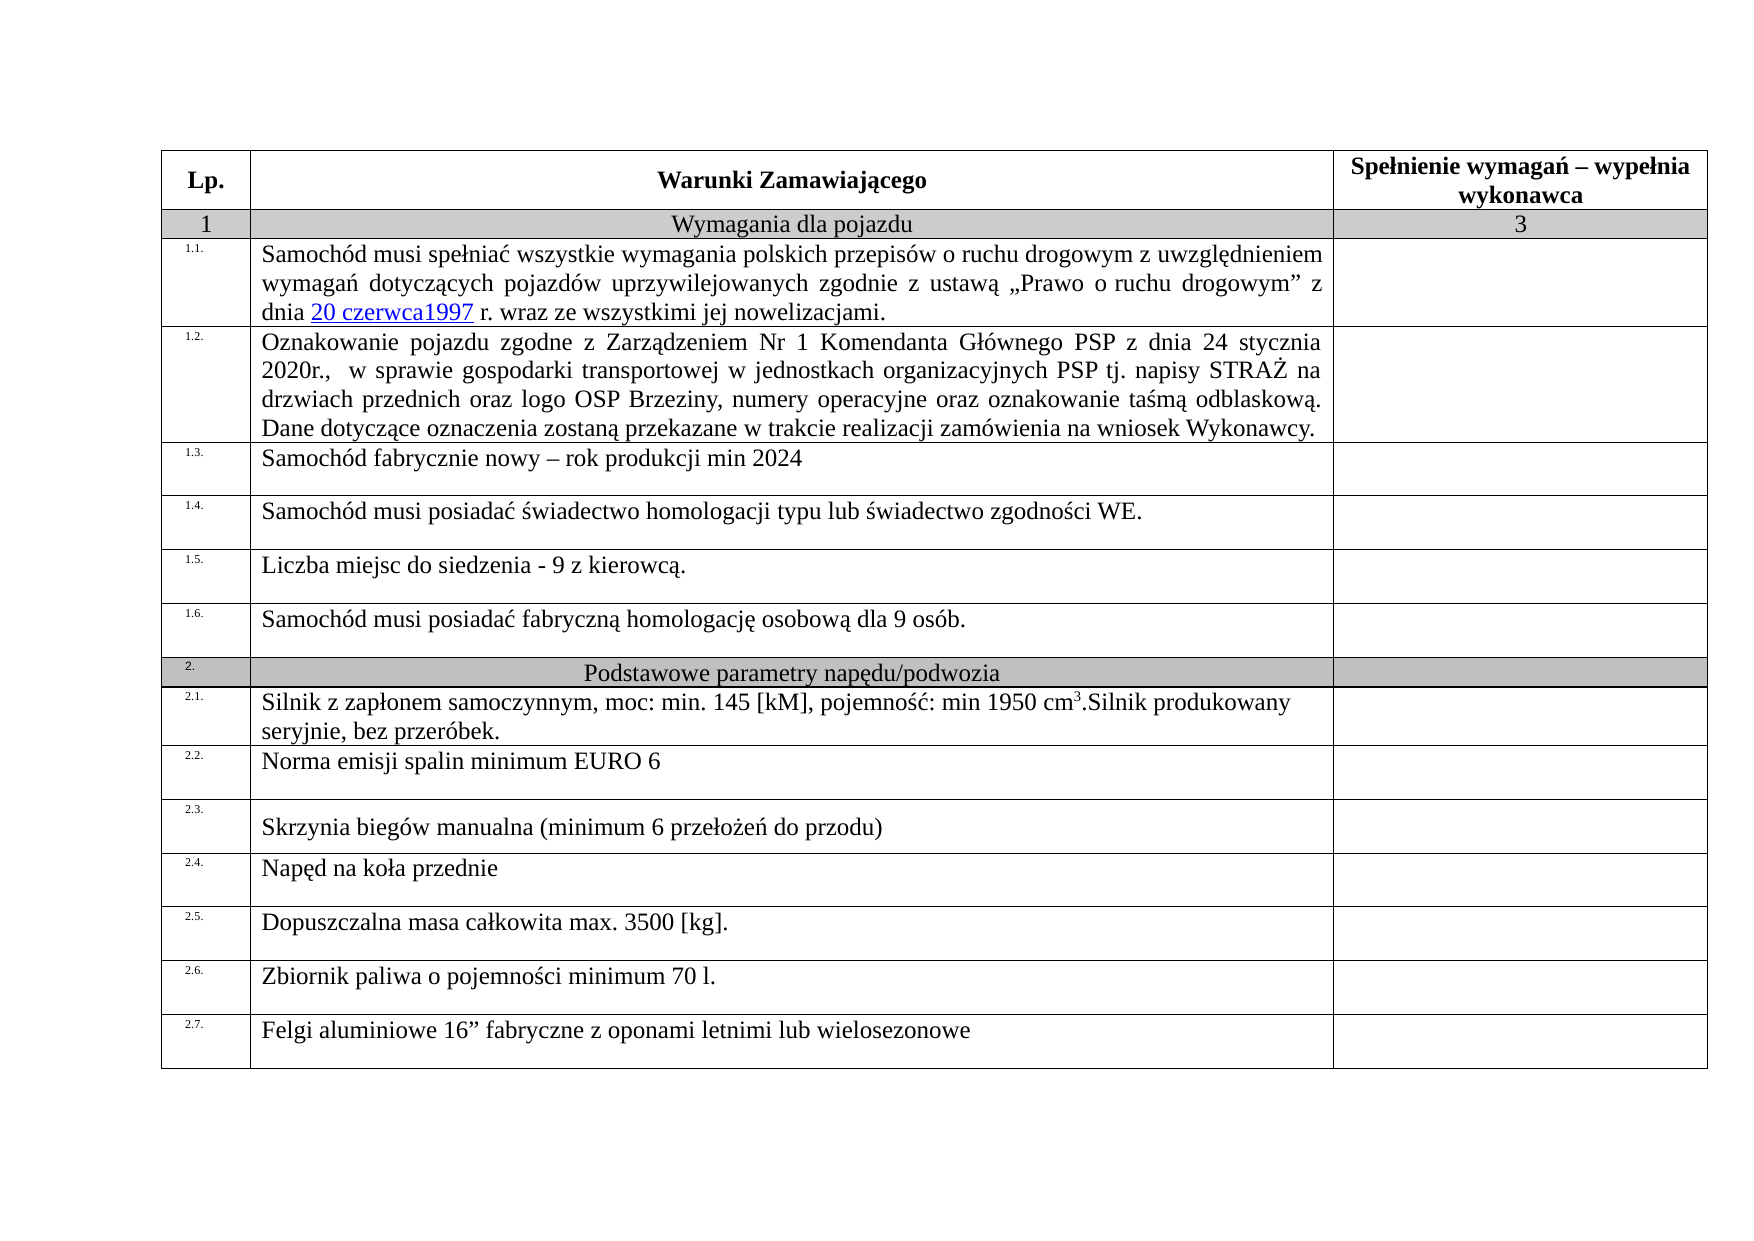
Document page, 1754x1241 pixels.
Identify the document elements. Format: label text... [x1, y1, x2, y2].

table_cell [162, 604, 250, 657]
table_cell [162, 1015, 250, 1067]
table_cell Wymagania dla pojazdu [251, 210, 1333, 238]
table_cell [162, 327, 250, 442]
table_cell [162, 496, 250, 549]
table_cell [1334, 1015, 1707, 1067]
table_cell Liczba miejsc do siedzenia - 9 z kierowcą. [251, 550, 1333, 603]
table_cell [1334, 496, 1707, 549]
table_cell [1334, 961, 1707, 1014]
table_cell [1334, 658, 1707, 686]
table_cell [1334, 604, 1707, 657]
table_cell [162, 854, 250, 906]
table_cell [1334, 854, 1707, 906]
table_cell [162, 550, 250, 603]
table_cell Samochód musi spełniać wszystkie wymagania polskich przepisów o ruchu drogowym z uwzględnieniem wymagań dotyczących pojazdów uprzywilejowanych zgodnie z ustawą „Prawo o ruchu drogowym” z dnia 20 czerwca1997 r. wraz ze wszystkimi jej nowelizacjami. [251, 239, 1333, 326]
table_cell [162, 961, 250, 1014]
table_cell Norma emisji spalin minimum EURO 6 [251, 746, 1333, 799]
table_cell [162, 688, 250, 745]
table_cell Silnik z zapłonem samoczynnym, moc: min. 145 [kM], pojemność: min 1950 cm3.Silnik produkowany seryjnie, bez przeróbek. [251, 688, 1333, 745]
table_cell Skrzynia biegów manualna (minimum 6 przełożeń do przodu) [251, 800, 1333, 852]
table_header Warunki Zamawiającego [251, 151, 1333, 208]
table_cell 1 [162, 210, 250, 238]
table_cell Podstawowe parametry napędu/podwozia [251, 658, 1333, 686]
table_cell [1334, 443, 1707, 495]
table_cell [162, 746, 250, 799]
table_cell [162, 239, 250, 326]
table_cell Oznakowanie pojazdu zgodne z Zarządzeniem Nr 1 Komendanta Głównego PSP z dnia 24 stycznia 2020r., w sprawie gospodarki transportowej w jednostkach organizacyjnych PSP tj. napisy STRAŻ na drzwiach przednich oraz logo OSP Brzeziny, numery operacyjne oraz oznakowanie taśmą odblaskową. Dane dotyczące oznaczenia zostaną przekazane w trakcie realizacji zamówienia na wniosek Wykonawcy. [251, 327, 1333, 442]
table_cell Samochód musi posiadać fabryczną homologację osobową dla 9 osób. [251, 604, 1333, 657]
table_cell [162, 443, 250, 495]
table_cell [1334, 746, 1707, 799]
table_header Spełnienie wymagań – wypełnia wykonawca [1334, 151, 1707, 208]
table_cell 3 [1334, 210, 1707, 238]
table_cell Zbiornik paliwa o pojemności minimum 70 l. [251, 961, 1333, 1014]
table_cell [1334, 239, 1707, 326]
table_cell Samochód musi posiadać świadectwo homologacji typu lub świadectwo zgodności WE. [251, 496, 1333, 549]
table_header Lp. [162, 151, 250, 208]
table_cell [1334, 688, 1707, 745]
table_cell [162, 907, 250, 960]
table_cell [1334, 800, 1707, 852]
table_cell [1334, 907, 1707, 960]
table_cell [1334, 550, 1707, 603]
table_cell [1334, 327, 1707, 442]
table_cell Dopuszczalna masa całkowita max. 3500 [kg]. [251, 907, 1333, 960]
table_cell Samochód fabrycznie nowy – rok produkcji min 2024 [251, 443, 1333, 495]
table_cell [162, 658, 250, 686]
table_cell Felgi aluminiowe 16” fabryczne z oponami letnimi lub wielosezonowe [251, 1015, 1333, 1067]
table_cell Napęd na koła przednie [251, 854, 1333, 906]
table_cell [162, 800, 250, 852]
